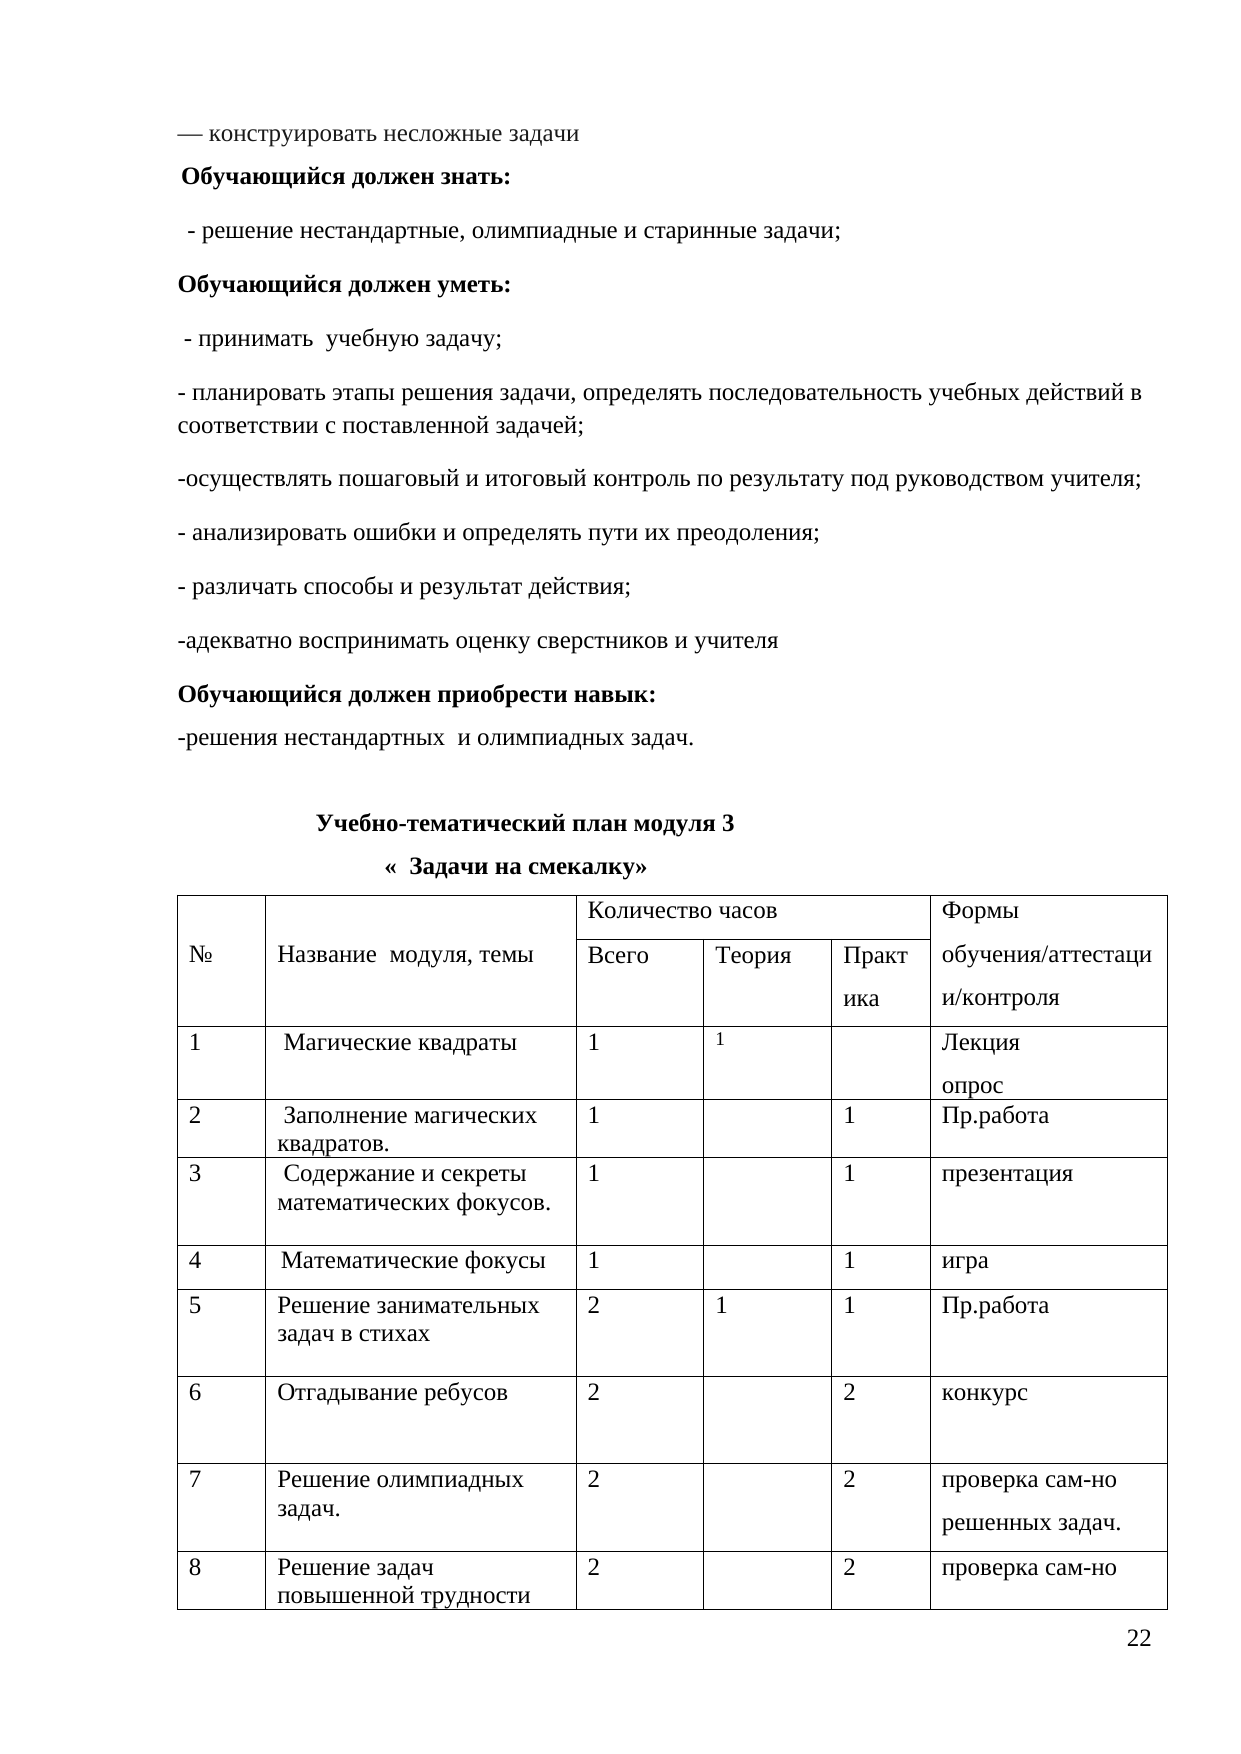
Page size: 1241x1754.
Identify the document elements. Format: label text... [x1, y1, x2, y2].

table_cell [704, 1100, 831, 1157]
table_cell [704, 1552, 831, 1609]
table_cell 2 [832, 1377, 930, 1463]
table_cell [266, 1552, 576, 1609]
table_header Количество часов [577, 896, 930, 939]
table_cell 2 [577, 1552, 703, 1609]
table_cell 6 [178, 1377, 265, 1463]
table_cell Заполнение магических квадратов. [266, 1100, 576, 1157]
table_cell Математические фокусы [266, 1246, 576, 1289]
table_cell Магические квадраты [266, 1027, 576, 1099]
table_cell 1 [704, 1027, 831, 1099]
text -решения нестандартных и олимпиадных задач. [177, 722, 1196, 751]
table_cell 1 [832, 1100, 930, 1157]
text « Задачи на смекалку» [148, 851, 1196, 880]
table_cell Решение занимательных задач в стихах [266, 1290, 576, 1376]
table_cell проверка сам-но решенных задач. [931, 1464, 1167, 1551]
table_cell 2 [577, 1290, 703, 1376]
text — конструировать несложные задачи [177, 118, 1196, 147]
table_cell 2 [577, 1377, 703, 1463]
table_cell 8 [178, 1552, 265, 1609]
table_cell 1 [832, 1246, 930, 1289]
table_cell 1 [577, 1100, 703, 1157]
table_cell [704, 1246, 831, 1289]
table_cell [704, 1158, 831, 1244]
table_cell 1 [704, 1290, 831, 1376]
table_cell конкурс [931, 1377, 1167, 1463]
table_cell игра [931, 1246, 1167, 1289]
table_cell Теория [704, 940, 831, 1026]
list Обучающийся должен знать: [181, 161, 1152, 190]
table_cell 2 [832, 1464, 930, 1551]
table_cell 1 [178, 1027, 265, 1099]
text -осуществлять пошаговый и итоговый контроль по результату под руководством учителя; [177, 463, 1152, 492]
table_cell Всего [577, 940, 703, 1026]
text -адекватно воспринимать оценку сверстников и учителя [177, 625, 1152, 654]
table_cell Лекция опрос [931, 1027, 1167, 1099]
table_cell 1 [577, 1158, 703, 1244]
table_cell 2 [577, 1464, 703, 1551]
table_cell 3 [178, 1158, 265, 1244]
table_header Формы обучения/аттестации/контроля [931, 896, 1167, 1026]
table_cell презентация [931, 1158, 1167, 1244]
table_cell 1 [577, 1246, 703, 1289]
table_cell 2 [178, 1100, 265, 1157]
table_cell Пр.работа [931, 1100, 1167, 1157]
table_cell 1 [577, 1027, 703, 1099]
table_cell 4 [178, 1246, 265, 1289]
table_header Название модуля, темы [266, 896, 576, 1026]
table_header № [178, 896, 265, 1026]
table_cell Практика [832, 940, 930, 1026]
table_cell Пр.работа [931, 1290, 1167, 1376]
table_cell 5 [178, 1290, 265, 1376]
table_cell [832, 1027, 930, 1099]
text - принимать учебную задачу; [177, 323, 1152, 352]
table_cell 7 [178, 1464, 265, 1551]
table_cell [931, 1552, 1167, 1609]
list - решение нестандартные, олимпиадные и старинные задачи; [181, 215, 1152, 244]
table_cell Содержание и секреты математических фокусов. [266, 1158, 576, 1244]
text - анализировать ошибки и определять пути их преодоления; [177, 517, 1152, 546]
text Обучающийся должен приобрести навык: [177, 679, 1196, 708]
text - различать способы и результат действия; [177, 571, 1152, 600]
text Учебно-тематический план модуля 3 [148, 808, 1196, 837]
table_cell [704, 1464, 831, 1551]
text Обучающийся должен уметь: [177, 269, 1152, 298]
table_cell 1 [832, 1158, 930, 1244]
table_cell 1 [832, 1290, 930, 1376]
table_cell [704, 1377, 831, 1463]
table_cell 2 [832, 1552, 930, 1609]
text - планировать этапы решения задачи, определять последовательность учебных действий в соответствии с поставленной задачей; [177, 377, 1152, 438]
table_cell Отгадывание ребусов [266, 1377, 576, 1463]
table_cell Решение олимпиадных задач. [266, 1464, 576, 1551]
